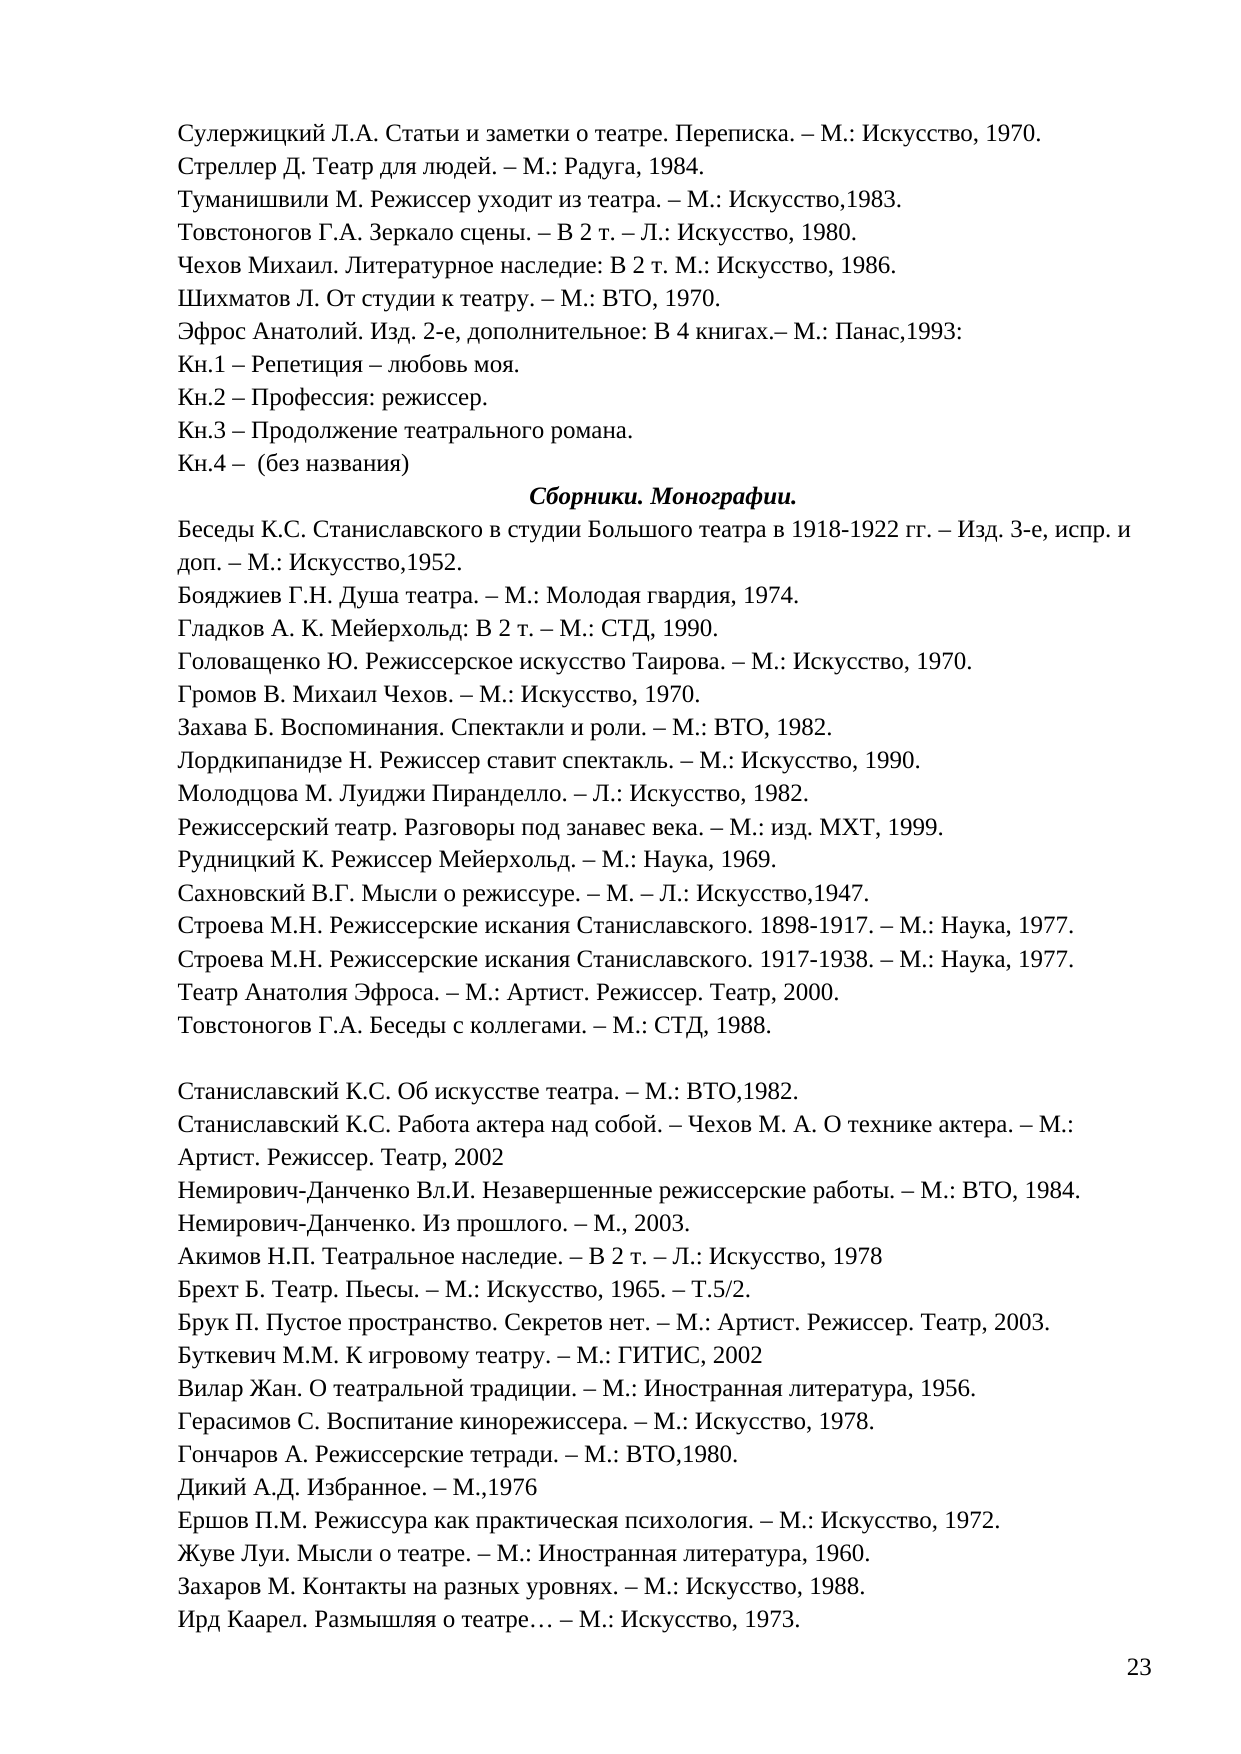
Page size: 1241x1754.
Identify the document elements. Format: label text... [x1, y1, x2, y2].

text Громов В. Михаил Чехов. – М.: Искусство, 1970. [177, 679, 1152, 708]
text Дикий А.Д. Избранное. – М.,1976 [177, 1472, 1152, 1501]
text Эфрос Анатолий. Изд. 2-е, дополнительное: В 4 книгах.– М.: Панас,1993: [177, 316, 1152, 345]
text Чехов Михаил. Литературное наследие: В 2 т. М.: Искусство, 1986. [177, 250, 1152, 279]
text Кн.4 – (без названия) [177, 448, 1152, 477]
text Театр Анатолия Эфроса. – М.: Артист. Режиссер. Театр, 2000. [177, 977, 1152, 1005]
text Шихматов Л. От студии к театру. – М.: ВТО, 1970. [177, 283, 1152, 312]
text Жуве Луи. Мысли о театре. – М.: Иностранная литература, 1960. [177, 1538, 1152, 1567]
text Туманишвили М. Режиссер уходит из театра. – М.: Искусство,1983. [177, 184, 1152, 213]
text Стреллер Д. Театр для людей. – М.: Радуга, 1984. [177, 151, 1152, 180]
text Молодцова М. Луиджи Пиранделло. – Л.: Искусство, 1982. [177, 778, 1152, 807]
text Режиссерский театр. Разговоры под занавес века. – М.: изд. МХТ, 1999. [177, 812, 1152, 840]
text Брук П. Пустое пространство. Секретов нет. – М.: Артист. Режиссер. Театр, 2003. [177, 1307, 1152, 1336]
text Захаров М. Контакты на разных уровнях. – М.: Искусство, 1988. [177, 1571, 1152, 1600]
text Немирович-Данченко. Из прошлого. – М., 2003. [177, 1208, 1152, 1237]
text Ирд Каарел. Размышляя о театре… – М.: Искусство, 1973. [177, 1604, 1152, 1633]
text Гончаров А. Режиссерские тетради. – М.: ВТО,1980. [177, 1439, 1152, 1468]
text Кн.1 – Репетиция – любовь моя. [177, 349, 1152, 378]
text Станиславский К.С. Работа актера над собой. – Чехов М. А. О технике актера. – М.: Артист. Режиссер. Театр, 2002 [177, 1109, 1152, 1171]
text Товстоногов Г.А. Зеркало сцены. – В 2 т. – Л.: Искусство, 1980. [177, 217, 1152, 246]
text Беседы К.С. Станиславского в студии Большого театра в 1918-1922 гг. – Изд. 3-е, испр. и доп. – М.: Искусство,1952. [177, 514, 1152, 576]
text Вилар Жан. О театральной традиции. – М.: Иностранная литература, 1956. [177, 1373, 1152, 1402]
text Лордкипанидзе Н. Режиссер ставит спектакль. – М.: Искусство, 1990. [177, 746, 1152, 774]
text Гладков А. К. Мейерхольд: В 2 т. – М.: СТД, 1990. [177, 613, 1152, 642]
text Строева М.Н. Режиссерские искания Станиславского. 1917-1938. – М.: Наука, 1977. [177, 944, 1152, 972]
text Сахновский В.Г. Мысли о режиссуре. – М. – Л.: Искусство,1947. [177, 878, 1152, 906]
text Акимов Н.П. Театральное наследие. – В 2 т. – Л.: Искусство, 1978 [177, 1241, 1152, 1269]
text Товстоногов Г.А. Беседы с коллегами. – М.: СТД, 1988. [177, 1010, 1152, 1038]
text Сулержицкий Л.А. Статьи и заметки о театре. Переписка. – М.: Искусство, 1970. [177, 118, 1152, 147]
text Захава Б. Воспоминания. Спектакли и роли. – М.: ВТО, 1982. [177, 712, 1152, 741]
text Бояджиев Г.Н. Душа театра. – М.: Молодая гвардия, 1974. [177, 580, 1152, 609]
text Кн.3 – Продолжение театрального романа. [177, 415, 1152, 444]
text Немирович-Данченко Вл.И. Незавершенные режиссерские работы. – М.: ВТО, 1984. [177, 1175, 1152, 1203]
text Станиславский К.С. Об искусстве театра. – М.: ВТО,1982. [177, 1076, 1152, 1104]
text Ершов П.М. Режиссура как практическая психология. – М.: Искусство, 1972. [177, 1505, 1152, 1534]
text Строева М.Н. Режиссерские искания Станиславского. 1898-1917. – М.: Наука, 1977. [177, 911, 1152, 939]
text Герасимов С. Воспитание кинорежиссера. – М.: Искусство, 1978. [177, 1406, 1152, 1435]
text Буткевич М.М. К игровому театру. – М.: ГИТИС, 2002 [177, 1340, 1152, 1369]
text Брехт Б. Театр. Пьесы. – М.: Искусство, 1965. – Т.5/2. [177, 1274, 1152, 1303]
text Кн.2 – Профессия: режиссер. [177, 382, 1152, 411]
text Сборники. Монографии. [177, 481, 1152, 510]
text Головащенко Ю. Режиссерское искусство Таирова. – М.: Искусство, 1970. [177, 646, 1152, 675]
text Рудницкий К. Режиссер Мейерхольд. – М.: Наука, 1969. [177, 844, 1152, 873]
